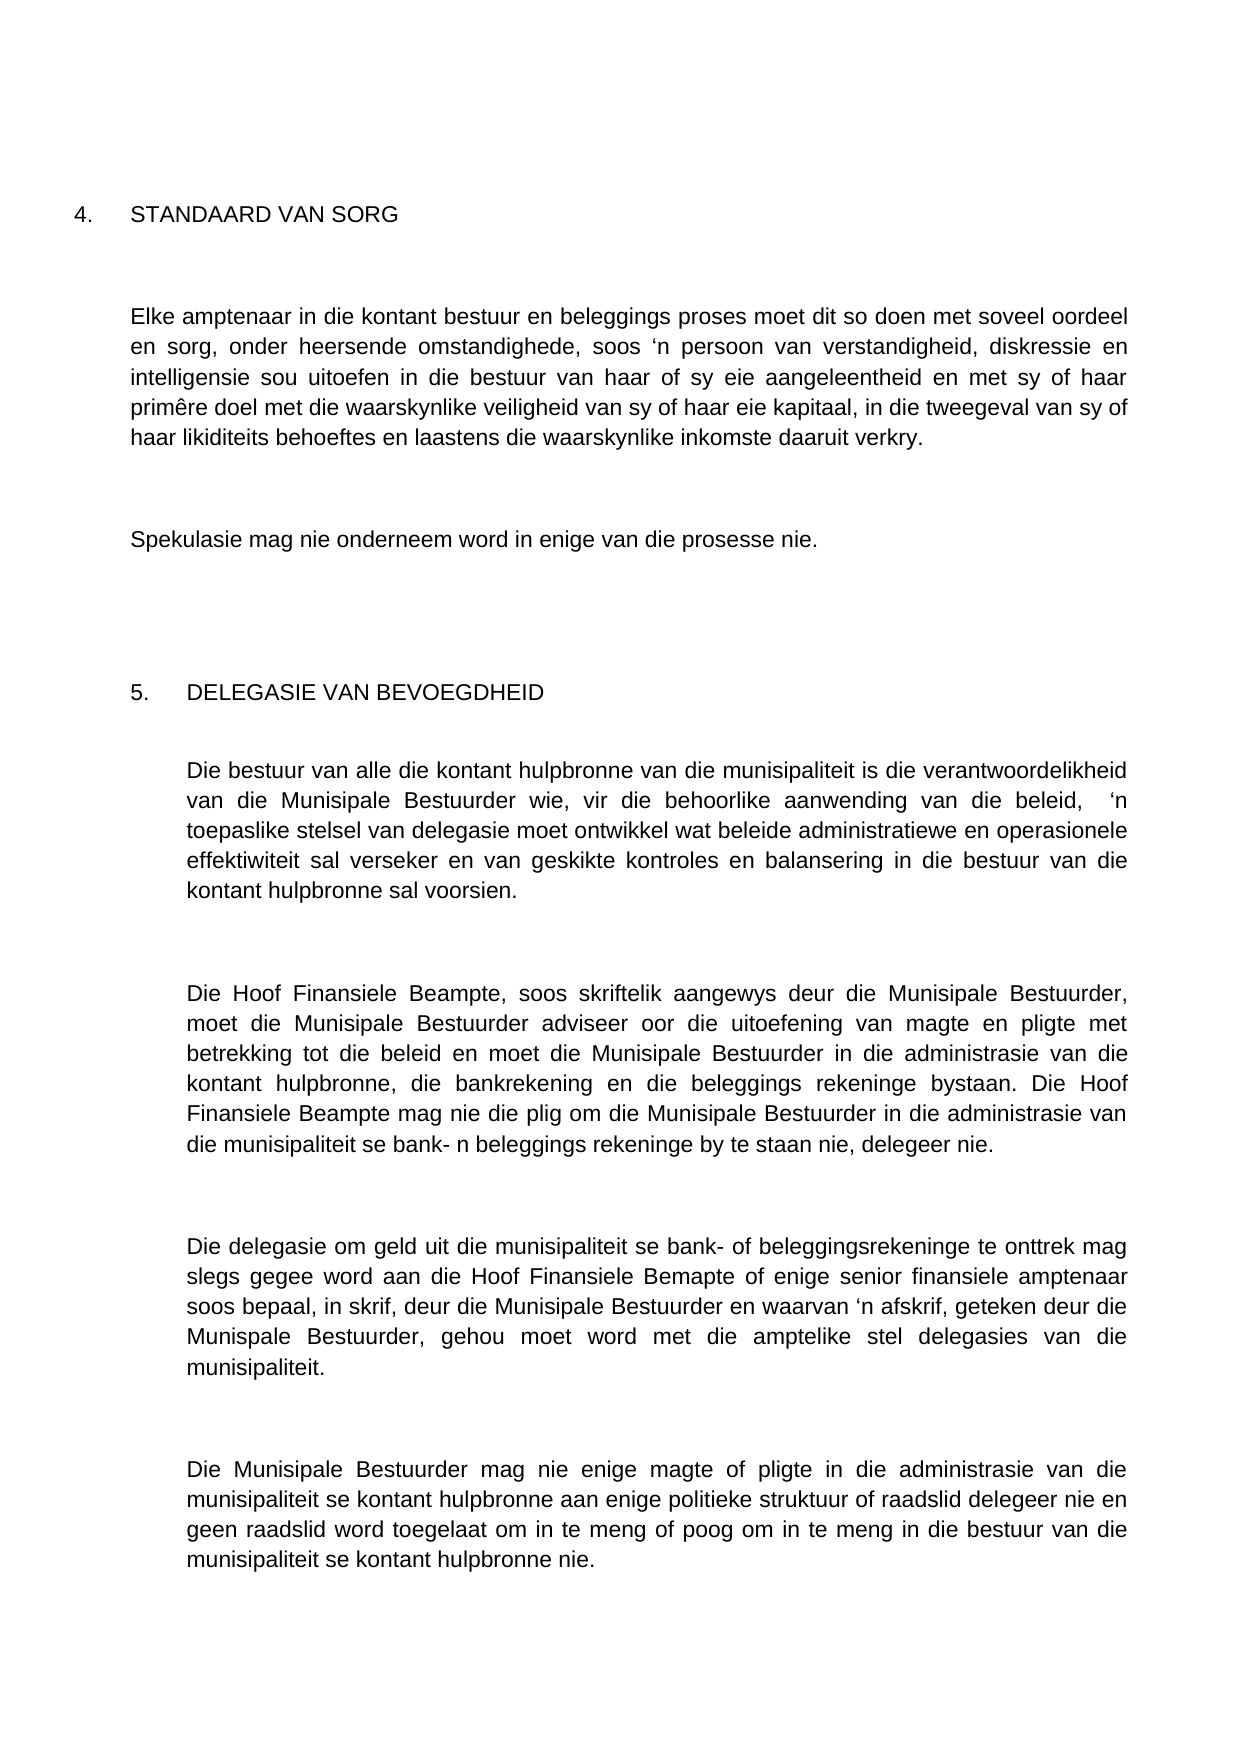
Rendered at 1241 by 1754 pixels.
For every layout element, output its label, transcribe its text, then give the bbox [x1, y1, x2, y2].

list DELEGASIE VAN BEVOEGDHEID [130, 679, 1128, 706]
text Die delegasie om geld uit die munisipaliteit se bank- of beleggingsrekeninge te onttrek mag slegs gegee word aan die Hoof Finansiele Bemapte of enige senior finansiele amptenaar soos bepaal, in skrif, deur die Munisipale Bestuurder en waarvan ‘n afskrif, geteken deur die Munispale Bestuurder, gehou moet word met die amptelike stel delegasies van die munisipaliteit. [186, 1233, 1128, 1380]
text Elke amptenaar in die kontant bestuur en beleggings proses moet dit so doen met soveel oordeel en sorg, onder heersende omstandighede, soos ‘n persoon van verstandigheid, diskressie en intelligensie sou uitoefen in die bestuur van haar of sy eie aangeleentheid en met sy of haar primêre doel met die waarskynlike veiligheid van sy of haar eie kapitaal, in die tweegeval van sy of haar likiditeits behoeftes en laastens die waarskynlike inkomste daaruit verkry. [130, 303, 1128, 450]
text 4. STANDAARD VAN SORG [74, 201, 1128, 227]
text Die bestuur van alle die kontant hulpbronne van die munisipaliteit is die verantwoordelikheid van die Munisipale Bestuurder wie, vir die behoorlike aanwending van die beleid, ‘n toepaslike stelsel van delegasie moet ontwikkel wat beleide administratiewe en operasionele effektiwiteit sal verseker en van geskikte kontroles en balansering in die bestuur van die kontant hulpbronne sal voorsien. [186, 757, 1128, 904]
text Die Hoof Finansiele Beampte, soos skriftelik aangewys deur die Munisipale Bestuurder, moet die Munisipale Bestuurder adviseer oor die uitoefening van magte en pligte met betrekking tot die beleid en moet die Munisipale Bestuurder in die administrasie van die kontant hulpbronne, die bankrekening en die beleggings rekeninge bystaan. Die Hoof Finansiele Beampte mag nie die plig om die Munisipale Bestuurder in die administrasie van die munisipaliteit se bank- n beleggings rekeninge by te staan nie, delegeer nie. [186, 979, 1128, 1157]
text Die Munisipale Bestuurder mag nie enige magte of pligte in die administrasie van die munisipaliteit se kontant hulpbronne aan enige politieke struktuur of raadslid delegeer nie en geen raadslid word toegelaat om in te meng of poog om in te meng in die bestuur van die munisipaliteit se kontant hulpbronne nie. [186, 1456, 1128, 1572]
text Spekulasie mag nie onderneem word in enige van die prosesse nie. [130, 526, 1128, 552]
